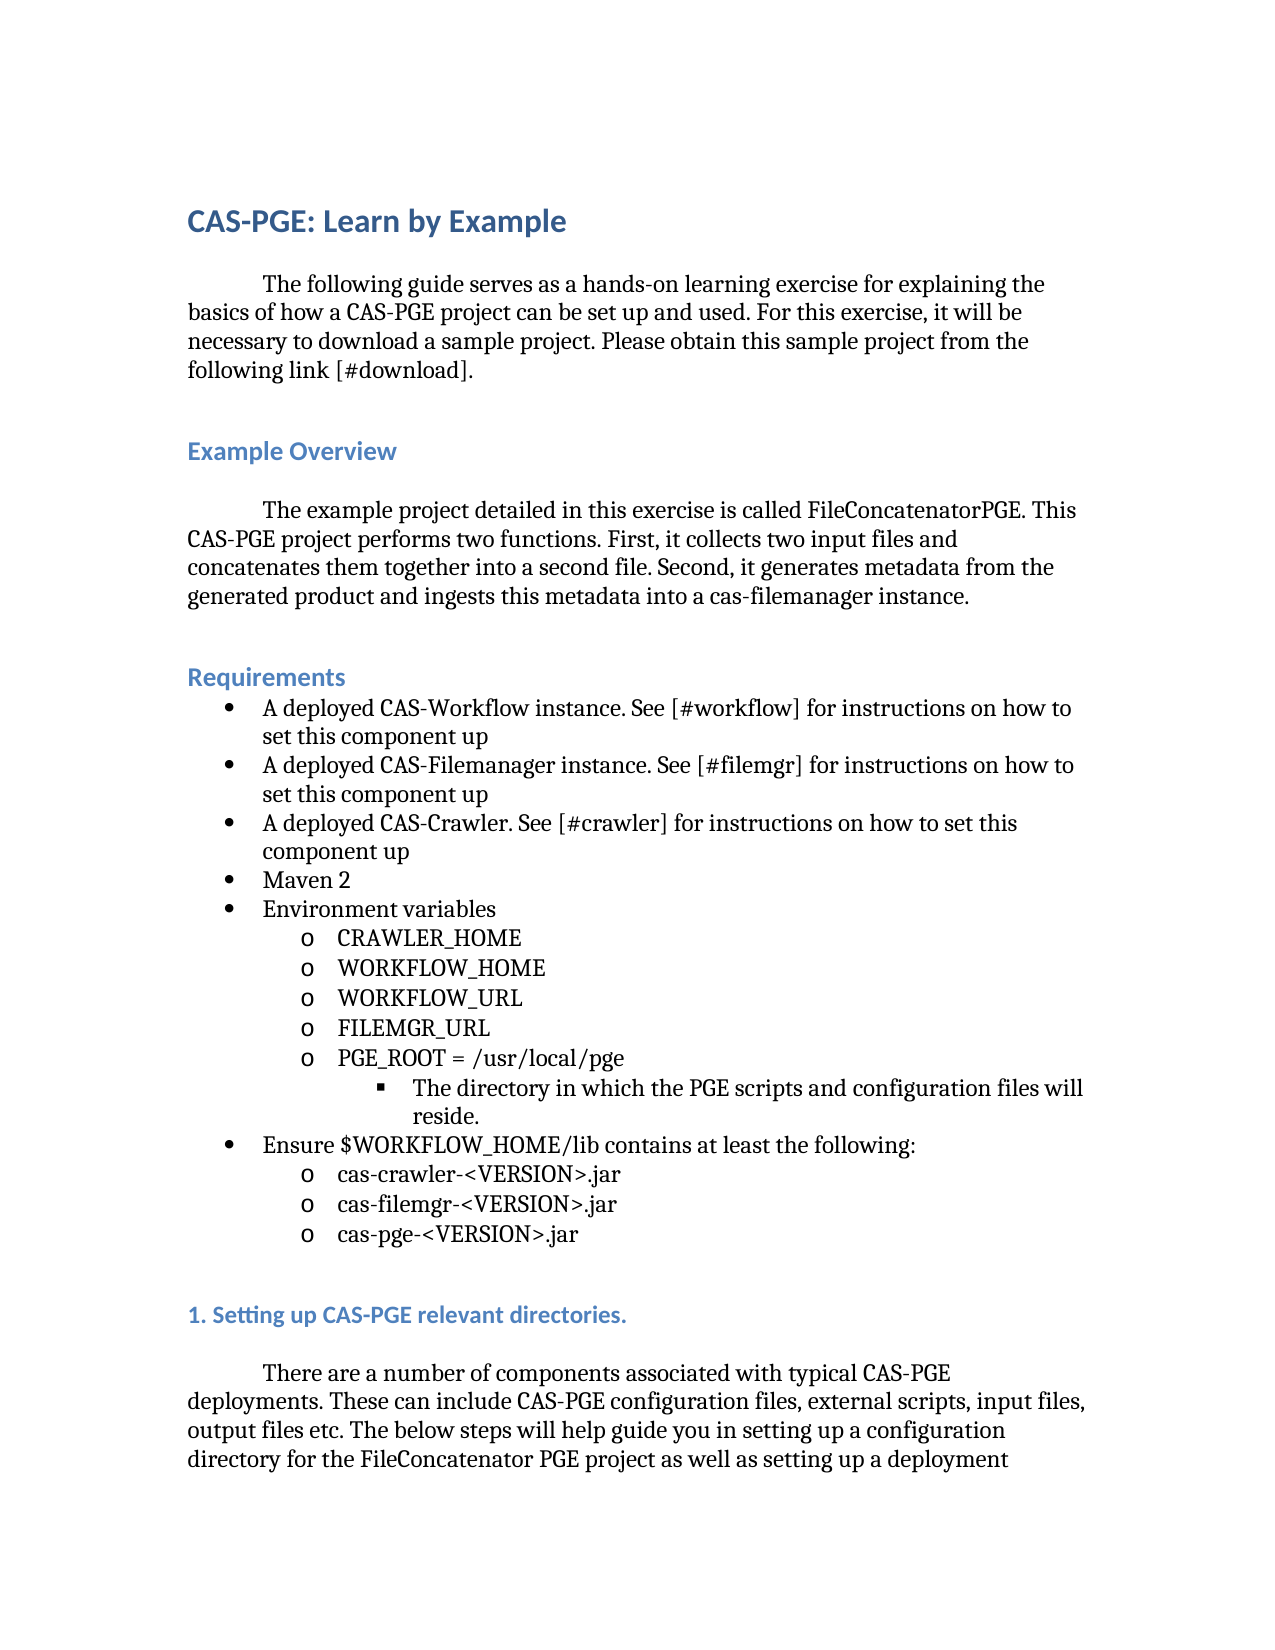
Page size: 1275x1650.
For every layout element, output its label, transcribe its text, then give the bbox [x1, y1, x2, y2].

subtitle CAS-PGE: Learn by Example [187, 200, 1087, 241]
list cas-crawler-<VERSION>.jar [300, 1160, 1087, 1190]
list The directory in which the PGE scripts and configuration files will reside. [375, 1073, 1087, 1131]
subtitle Example Overview [187, 434, 1087, 467]
list cas-pge-<VERSION>.jar [300, 1220, 1087, 1250]
list WORKFLOW_HOME [300, 953, 1087, 983]
list WORKFLOW_URL [300, 983, 1087, 1013]
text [187, 1358, 1087, 1473]
list CRAWLER_HOME [300, 923, 1087, 953]
list FILEMGR_URL [300, 1013, 1087, 1043]
text The example project detailed in this exercise is called FileConcatenatorPGE. This CAS-PGE project performs two functions. First, it collects two input files and concatenates them together into a second file. Second, it generates metadata from the generated product and ingests this metadata into a cas-filemanager instance. [187, 496, 1087, 611]
list A deployed CAS-Workflow instance. See [#workflow] for instructions on how to set this component up [225, 693, 1087, 751]
subtitle 1. Setting up CAS-PGE relevant directories. [187, 1299, 1087, 1330]
subtitle Requirements [187, 660, 1087, 693]
list cas-filemgr-<VERSION>.jar [300, 1190, 1087, 1220]
list Environment variables [225, 895, 1087, 923]
list A deployed CAS-Filemanager instance. See [#filemgr] for instructions on how to set this component up [225, 751, 1087, 808]
list A deployed CAS-Crawler. See [#crawler] for instructions on how to set this component up [225, 808, 1087, 866]
list Maven 2 [225, 866, 1087, 895]
text The following guide serves as a hands-on learning exercise for explaining the basics of how a CAS-PGE project can be set up and used. For this exercise, it will be necessary to download a sample project. Please obtain this sample project from the following link [#download]. [187, 269, 1087, 384]
list Ensure $WORKFLOW_HOME/lib contains at least the following: [225, 1131, 1087, 1160]
list PGE_ROOT = /usr/local/pge [300, 1043, 1087, 1073]
